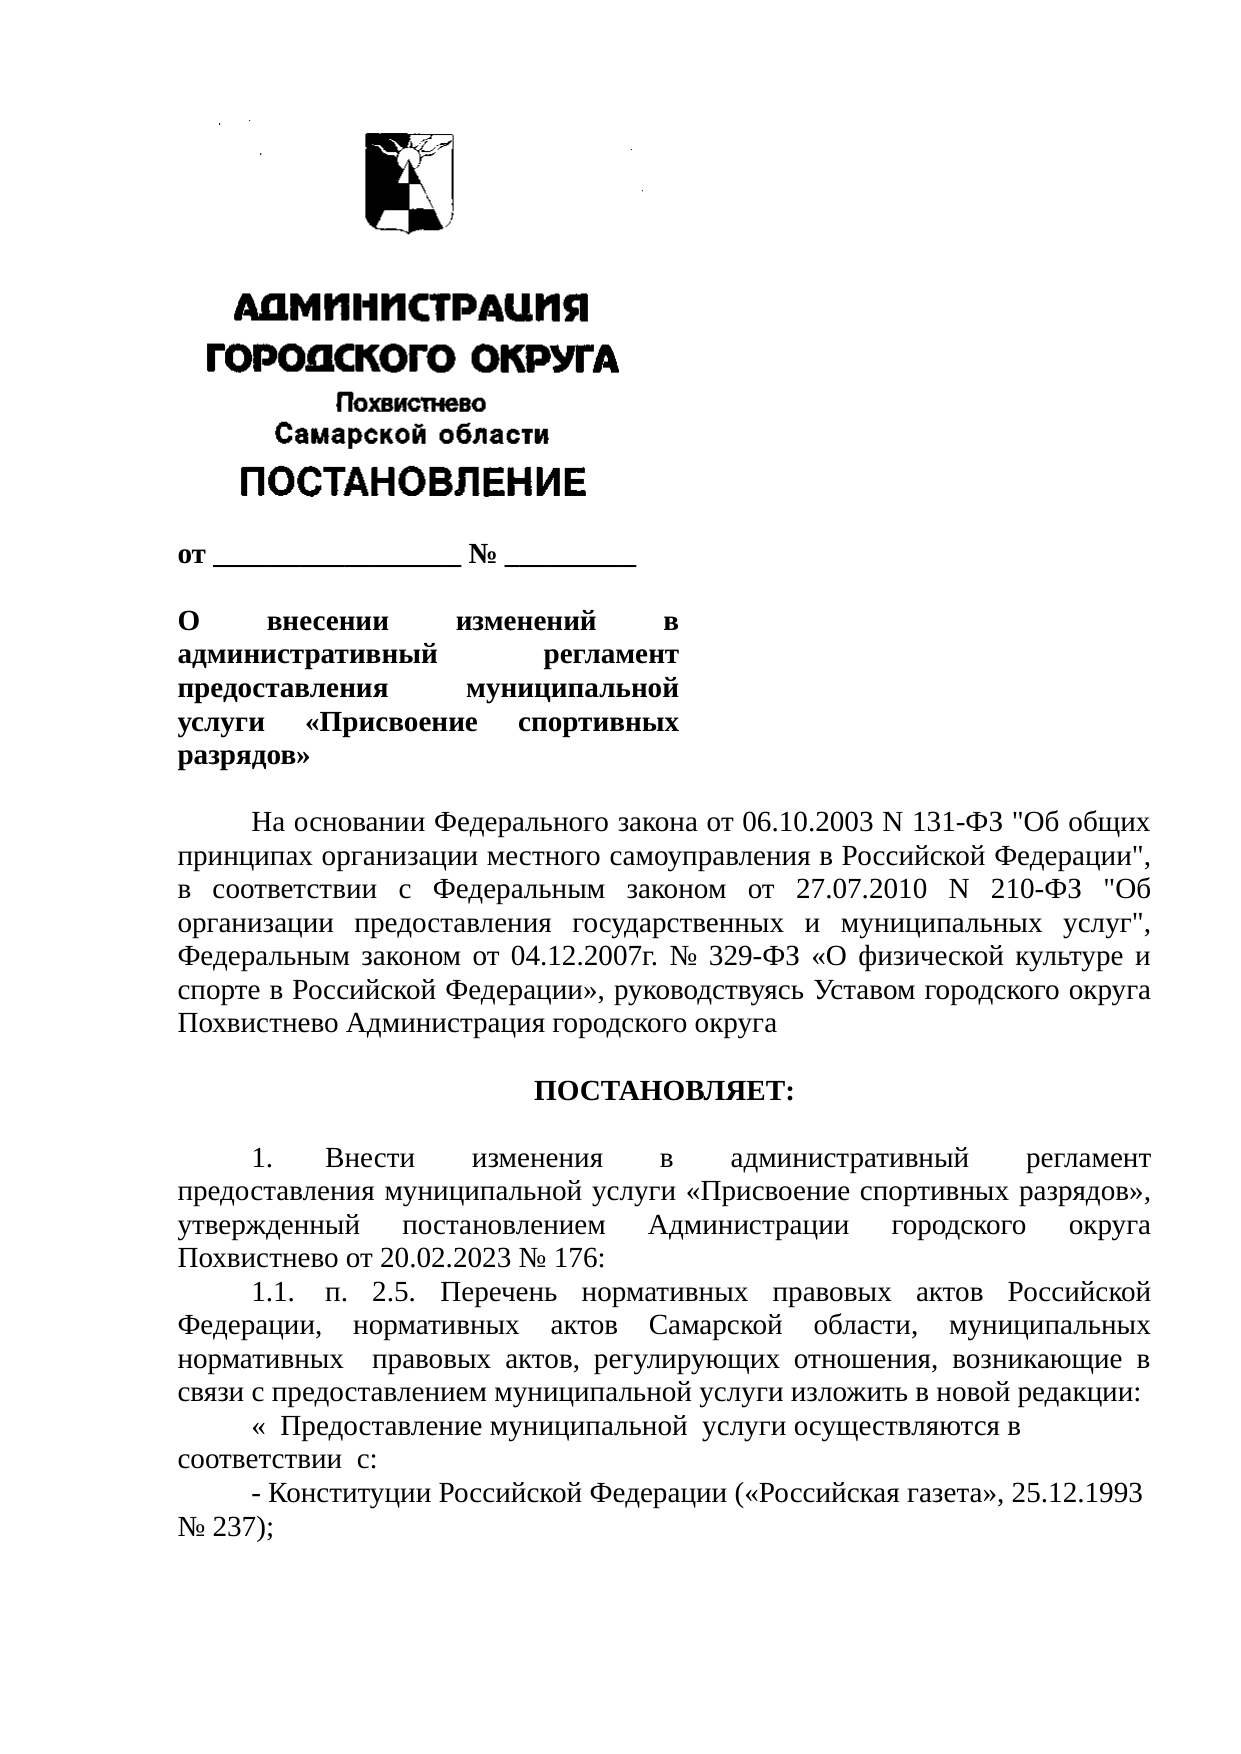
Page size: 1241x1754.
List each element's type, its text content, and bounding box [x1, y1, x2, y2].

picture [177, 118, 653, 508]
text - Конституции Российской Федерации («Российская газета», 25.12.1993 № 237); [177, 1475, 1152, 1542]
text ПОСТАНОВЛЯЕТ: [177, 1073, 1152, 1106]
text О внесении изменений в административный регламент предоставления муниципальной услуги «Присвоение спортивных разрядов» [177, 603, 679, 771]
text от _________________ № _________ [177, 536, 1152, 569]
list Внести изменения в административный регламент предоставления муниципальной услуги «Присвоение спортивных разрядов», утвержденный постановлением Администрации городского округа Похвистнево от 20.02.2023 № 176: [177, 1140, 1152, 1274]
list п. 2.5. Перечень нормативных правовых актов Российской Федерации, нормативных актов Самарской области, муниципальных нормативных правовых актов, регулирующих отношения, возникающие в связи с предоставлением муниципальной услуги изложить в новой редакции: [177, 1274, 1152, 1408]
text На основании Федерального закона от 06.10.2003 N 131-ФЗ "Об общих принципах организации местного самоуправления в Российской Федерации", в соответствии с Федеральным законом от 27.07.2010 N 210-ФЗ "Об организации предоставления государственных и муниципальных услуг", Федеральным законом от 04.12.2007г. № 329-ФЗ «О физической культуре и спорте в Российской Федерации», руководствуясь Уставом городского округа Похвистнево Администрация городского округа [177, 804, 1152, 1039]
text « Предоставление муниципальной услуги осуществляются в соответствии с: [177, 1408, 1152, 1475]
